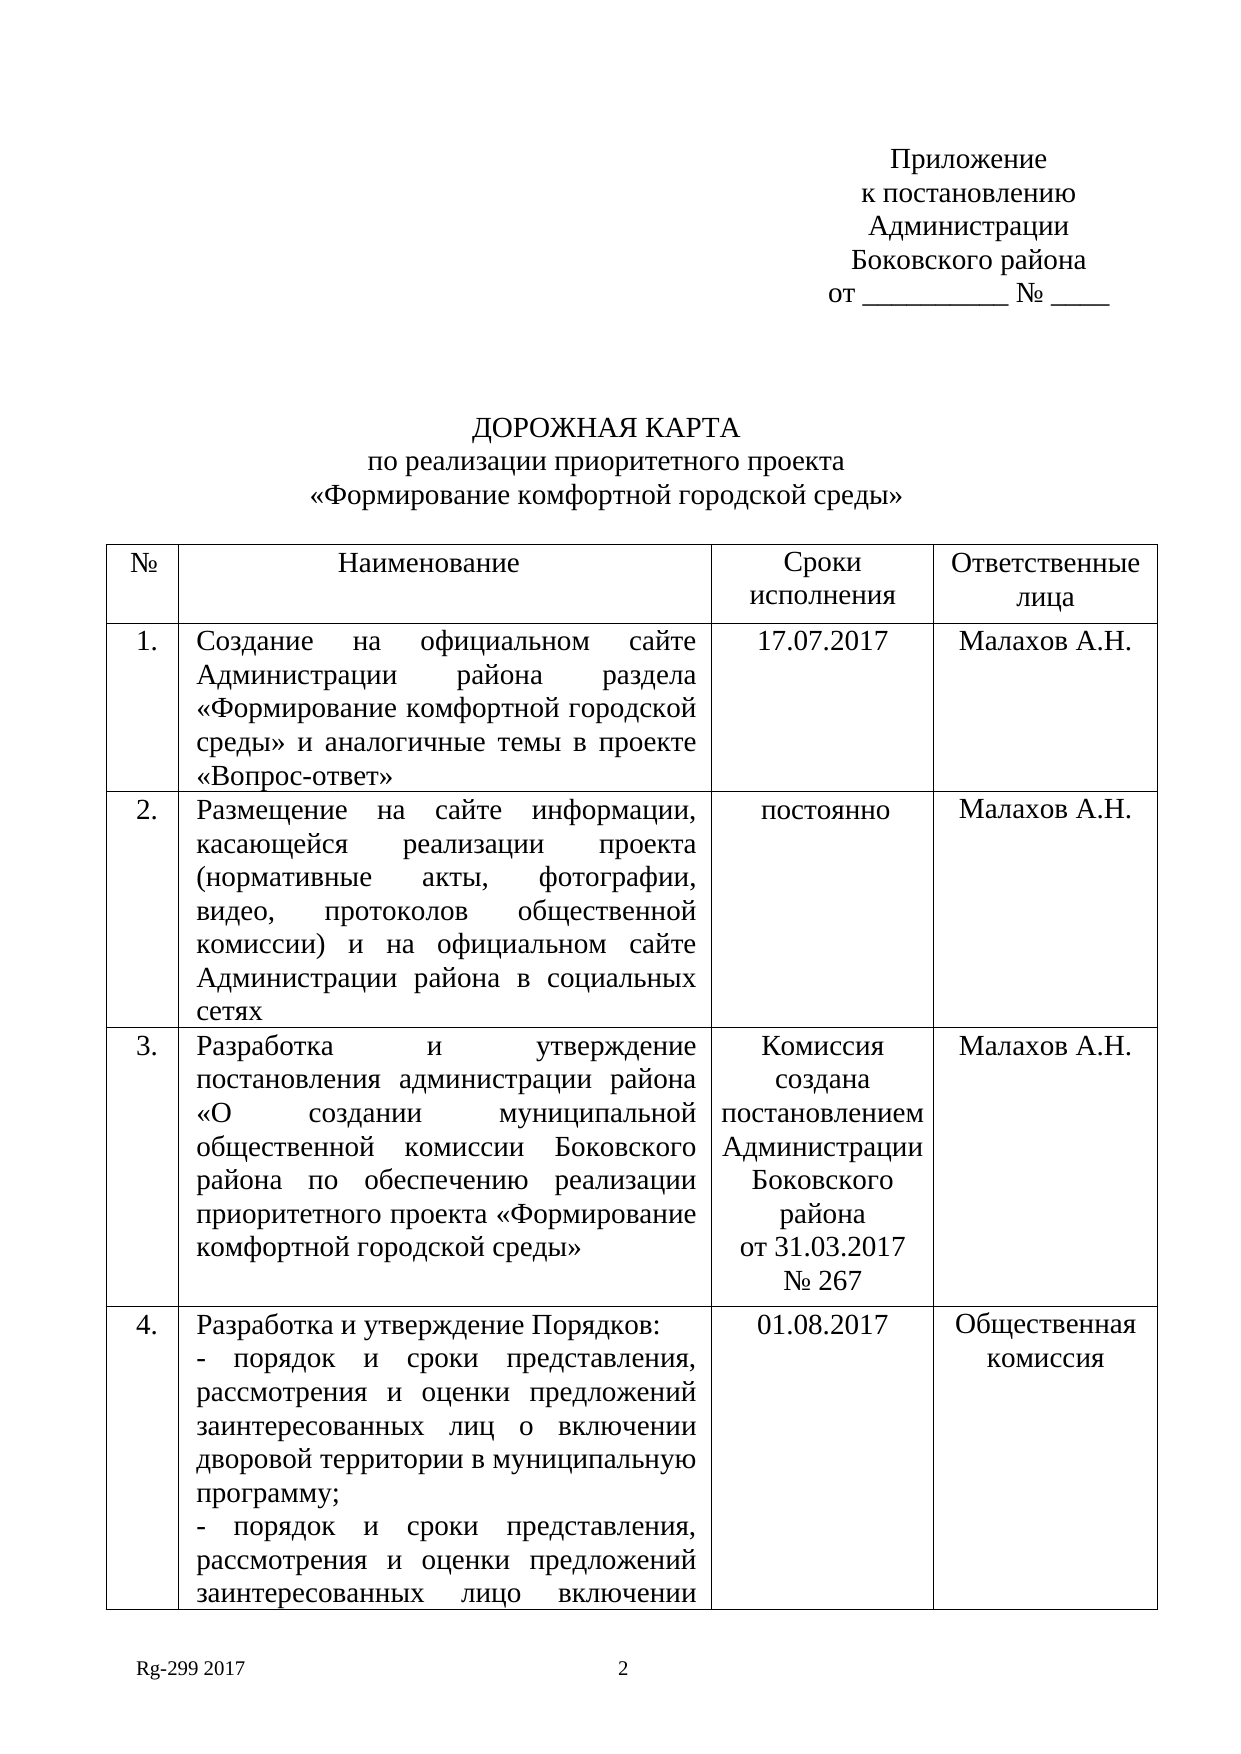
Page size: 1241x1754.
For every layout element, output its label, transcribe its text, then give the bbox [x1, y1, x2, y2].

text к постановлению [786, 175, 1152, 208]
table_cell Малахов А.Н. [934, 792, 1157, 1027]
text Приложение [786, 141, 1152, 175]
table_cell 2. [107, 792, 178, 1027]
table_cell постоянно [712, 792, 933, 1027]
table_cell 01.08.2017 [712, 1307, 933, 1609]
text «Формирование комфортной городской среды» [136, 477, 1077, 510]
table_cell Разработка и утверждение постановления администрации района «О создании муниципальной общественной комиссии Боковского района по обеспечению реализации приоритетного проекта «Формирование комфортной городской среды» [179, 1028, 711, 1306]
table_cell 1. [107, 624, 178, 791]
table_cell Малахов А.Н. [934, 624, 1157, 791]
table_header № [107, 545, 178, 622]
text по реализации приоритетного проекта [136, 443, 1077, 477]
table_cell Размещение на сайте информации, касающейся реализации проекта (нормативные акты, фотографии, видео, протоколов общественной комиссии) и на официальном сайте Администрации района в социальных сетях [179, 792, 711, 1027]
table_header Наименование [179, 545, 711, 622]
table_cell Комиссия создана постановлением Администрации Боковского района от 31.03.2017 № 267 [712, 1028, 933, 1306]
text Боковского района [786, 242, 1152, 276]
table_cell 4. [107, 1307, 178, 1609]
table_cell Создание на официальном сайте Администрации района раздела «Формирование комфортной городской среды» и аналогичные темы в проекте «Вопрос-ответ» [179, 624, 711, 791]
table_cell Малахов А.Н. [934, 1028, 1157, 1306]
table_header Сроки исполнения [712, 545, 933, 622]
text Администрации [786, 208, 1152, 242]
text ДОРОЖНАЯ КАРТА [136, 410, 1077, 443]
table_header Ответственные лица [934, 545, 1157, 622]
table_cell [179, 1307, 711, 1609]
table_cell 17.07.2017 [712, 624, 933, 791]
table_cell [934, 1307, 1157, 1609]
text от __________ № ____ [786, 276, 1152, 309]
table_cell 3. [107, 1028, 178, 1306]
